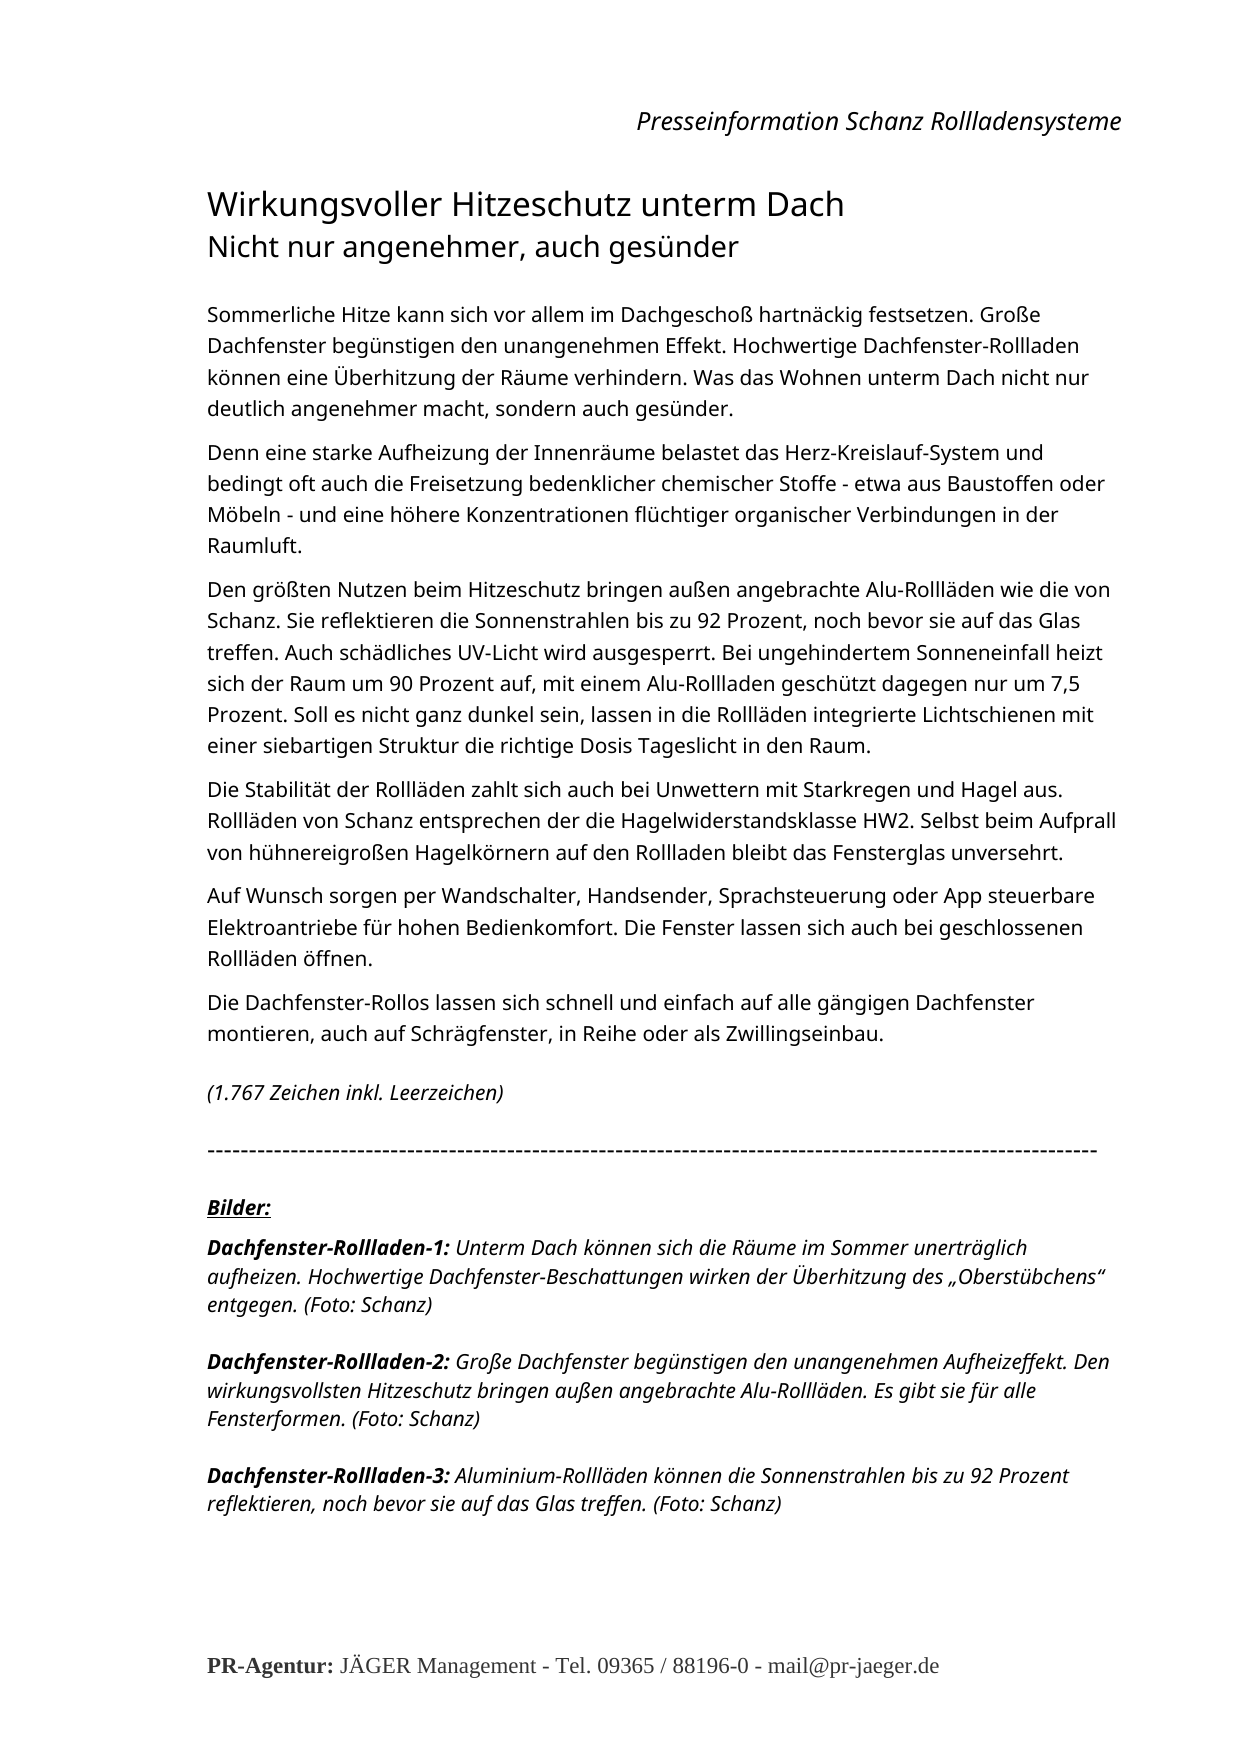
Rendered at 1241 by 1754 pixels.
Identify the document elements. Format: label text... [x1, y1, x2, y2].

subtitle Wirkungsvoller Hitzeschutz unterm Dach [207, 181, 1122, 226]
text Die Stabilität der Rollläden zahlt sich auch bei Unwettern mit Starkregen und Hagel aus. Rollläden von Schanz entsprechen der die Hagelwiderstandsklasse HW2. Selbst beim Aufprall von hühnereigroßen Hagelkörnern auf den Rollladen bleibt das Fensterglas unversehrt. [207, 772, 1122, 866]
text Den größten Nutzen beim Hitzeschutz bringen außen angebrachte Alu-Rollläden wie die von Schanz. Sie reflektieren die Sonnenstrahlen bis zu 92 Prozent, noch bevor sie auf das Glas treffen. Auch schädliches UV-Licht wird ausgesperrt. Bei ungehindertem Sonneneinfall heizt sich der Raum um 90 Prozent auf, mit einem Alu-Rollladen geschützt dagegen nur um 7,5 Prozent. Soll es nicht ganz dunkel sein, lassen in die Rollläden integrierte Lichtschienen mit einer siebartigen Struktur die richtige Dosis Tageslicht in den Raum. [207, 572, 1122, 760]
text (1.767 Zeichen inkl. Leerzeichen) [207, 1078, 1122, 1107]
text Dachfenster-Rollladen-3: Aluminium-Rollläden können die Sonnenstrahlen bis zu 92 Prozent reflektieren, noch bevor sie auf das Glas treffen. (Foto: Schanz) [207, 1461, 1122, 1518]
text Denn eine starke Aufheizung der Innenräume belastet das Herz-Kreislauf-System und bedingt oft auch die Freisetzung bedenklicher chemischer Stoffe - etwa aus Baustoffen oder Möbeln - und eine höhere Konzentrationen flüchtiger organischer Verbindungen in der Raumluft. [207, 435, 1122, 560]
text Sommerliche Hitze kann sich vor allem im Dachgeschoß hartnäckig festsetzen. Große Dachfenster begünstigen den unangenehmen Effekt. Hochwertige Dachfenster-Rollladen können eine Überhitzung der Räume verhindern. Was das Wohnen unterm Dach nicht nur deutlich angenehmer macht, sondern auch gesünder. [207, 297, 1122, 422]
subtitle Nicht nur angenehmer, auch gesünder [207, 226, 1122, 266]
text Auf Wunsch sorgen per Wandschalter, Handsender, Sprachsteuerung oder App steuerbare Elektroantriebe für hohen Bedienkomfort. Die Fenster lassen sich auch bei geschlossenen Rollläden öffnen. [207, 878, 1122, 972]
text Dachfenster-Rollladen-1: Unterm Dach können sich die Räume im Sommer unerträglich aufheizen. Hochwertige Dachfenster-Beschattungen wirken der Überhitzung des „Oberstübchens“ entgegen. (Foto: Schanz) [207, 1233, 1122, 1319]
text Die Dachfenster-Rollos lassen sich schnell und einfach auf alle gängigen Dachfenster montieren, auch auf Schrägfenster, in Reihe oder als Zwillingseinbau. [207, 985, 1122, 1047]
text Dachfenster-Rollladen-2: Große Dachfenster begünstigen den unangenehmen Aufheizeffekt. Den wirkungsvollsten Hitzeschutz bringen außen angebrachte Alu-Rollläden. Es gibt sie für alle Fensterformen. (Foto: Schanz) [207, 1347, 1122, 1433]
text ----------------------------------------------------------------------------------------------------------- [207, 1135, 1122, 1164]
text Bilder: [207, 1193, 1122, 1221]
